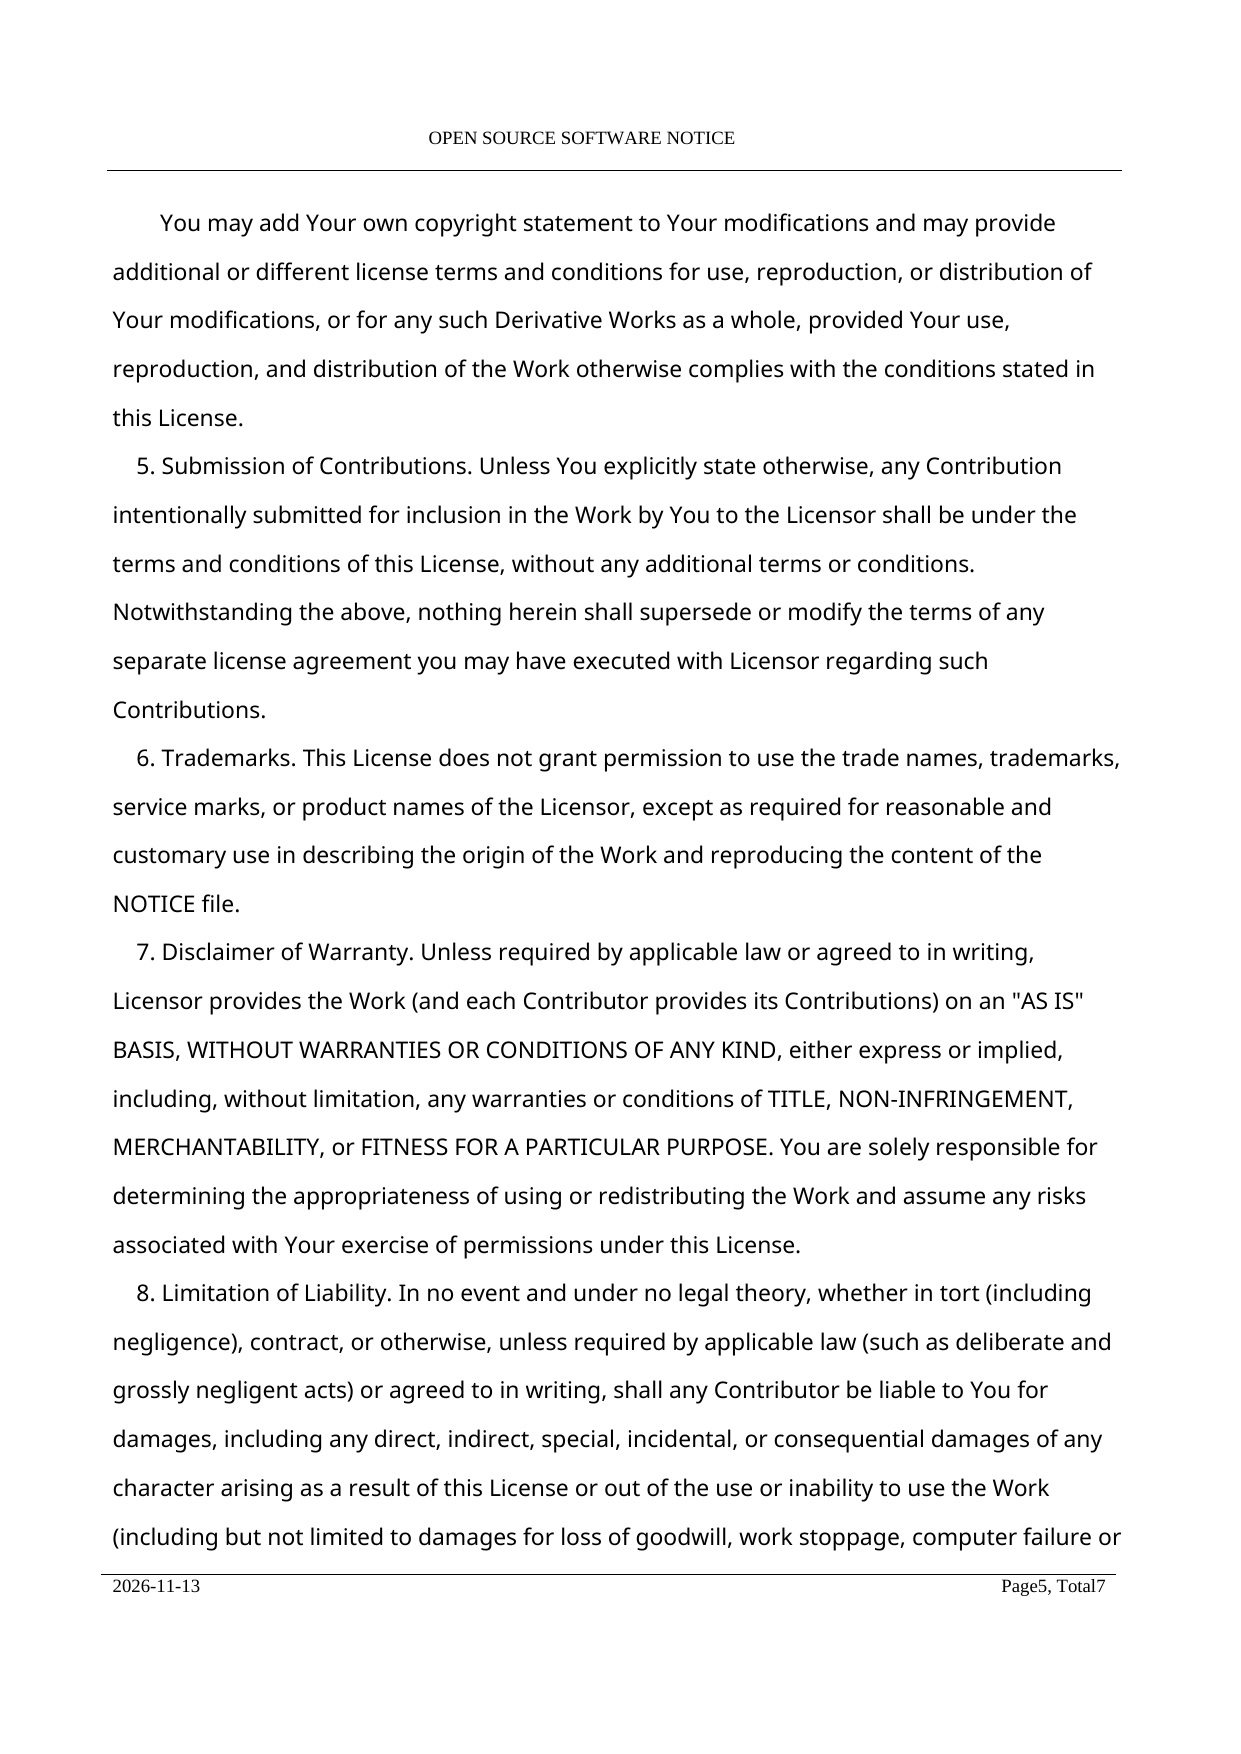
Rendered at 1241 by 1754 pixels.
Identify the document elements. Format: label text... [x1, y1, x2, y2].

text 6. Trademarks. This License does not grant permission to use the trade names, trademarks, service marks, or product names of the Licensor, except as required for reasonable and customary use in describing the origin of the Work and reproducing the content of the NOTICE file. [112, 741, 1128, 920]
text 7. Disclaimer of Warranty. Unless required by applicable law or agreed to in writing, Licensor provides the Work (and each Contributor provides its Contributions) on an "AS IS" BASIS, WITHOUT WARRANTIES OR CONDITIONS OF ANY KIND, either express or implied, including, without limitation, any warranties or conditions of TITLE, NON-INFRINGEMENT, MERCHANTABILITY, or FITNESS FOR A PARTICULAR PURPOSE. You are solely responsible for determining the appropriateness of using or redistributing the Work and assume any risks associated with Your exercise of permissions under this License. [112, 936, 1128, 1261]
text You may add Your own copyright statement to Your modifications and may provide additional or different license terms and conditions for use, reproduction, or distribution of Your modifications, or for any such Derivative Works as a whole, provided Your use, reproduction, and distribution of the Work otherwise complies with the conditions stated in this License. [112, 206, 1128, 434]
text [112, 1276, 1128, 1553]
text 5. Submission of Contributions. Unless You explicitly state otherwise, any Contribution intentionally submitted for inclusion in the Work by You to the Licensor shall be under the terms and conditions of this License, without any additional terms or conditions. Notwithstanding the above, nothing herein shall supersede or modify the terms of any separate license agreement you may have executed with Licensor regarding such Contributions. [112, 449, 1128, 726]
